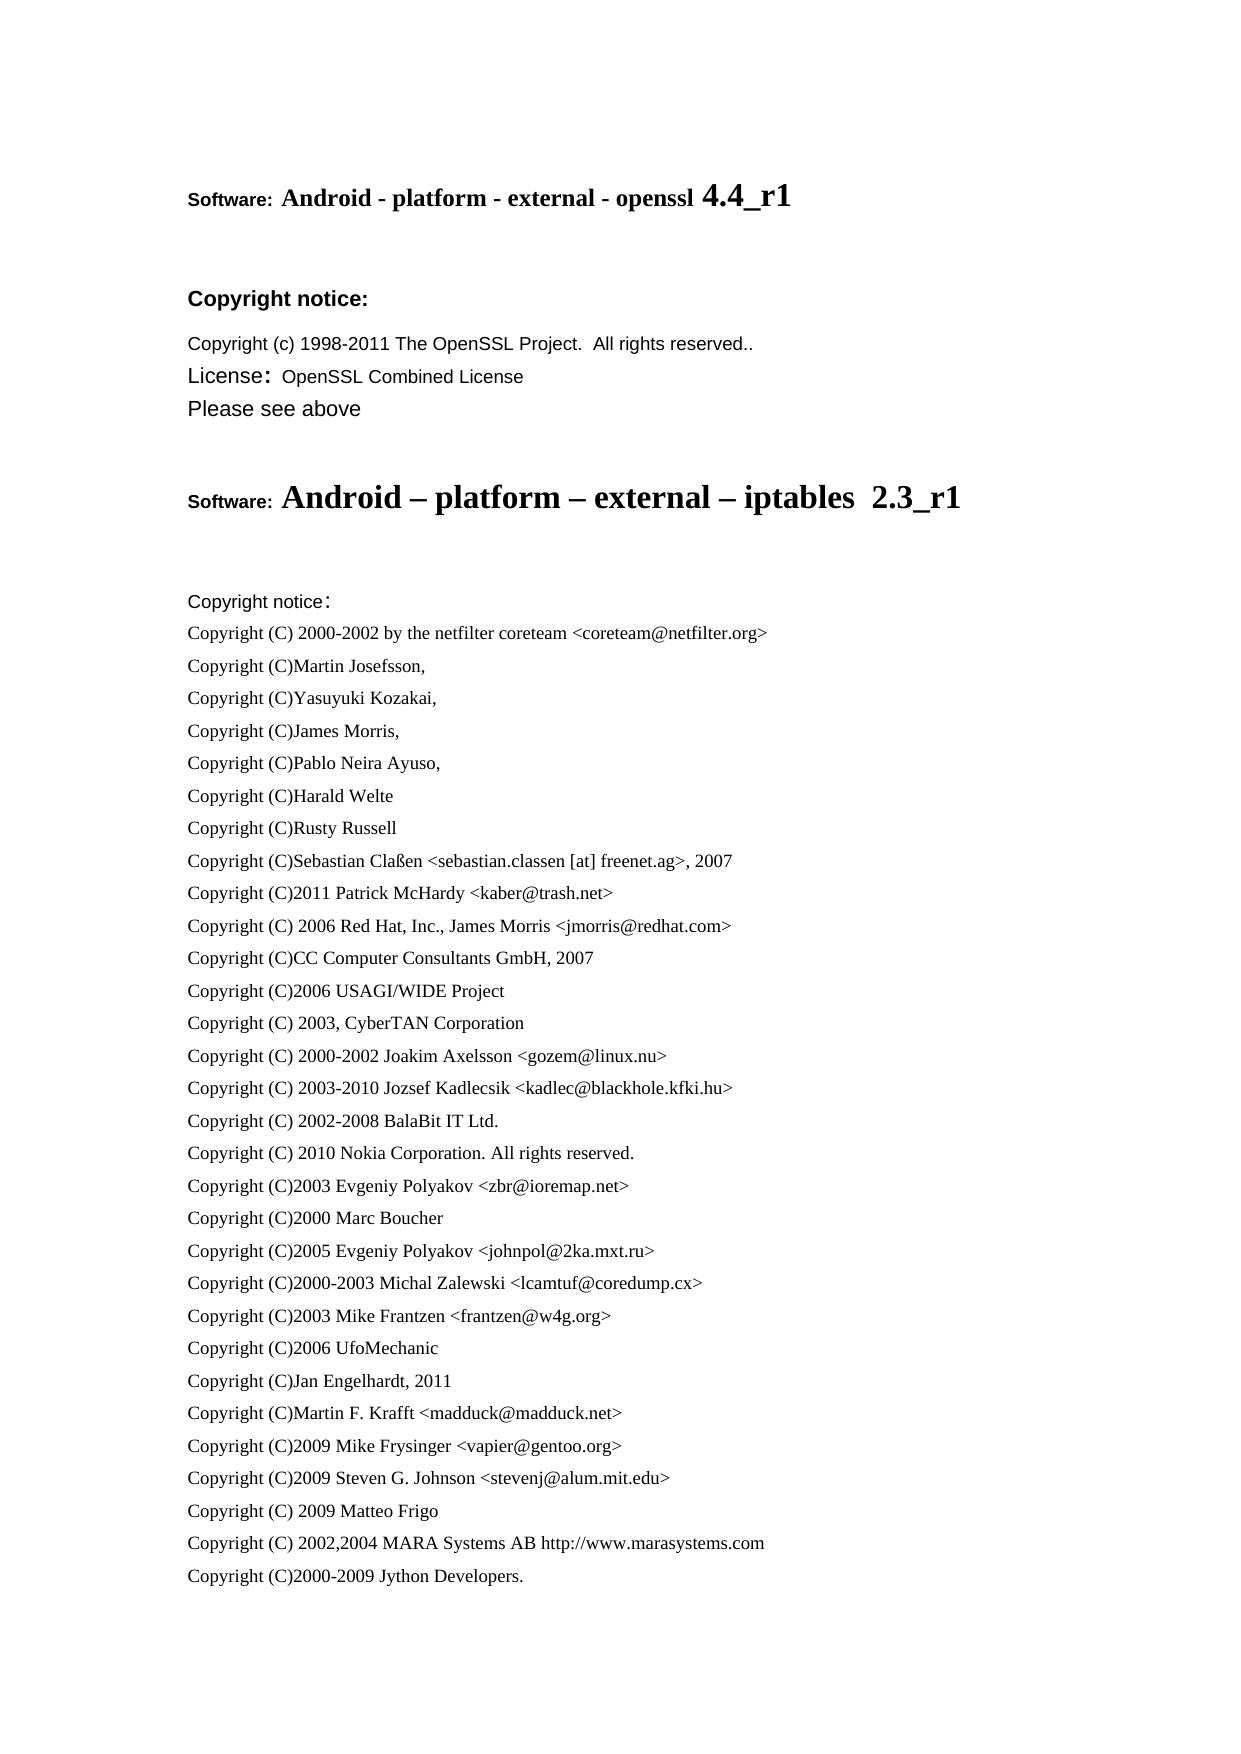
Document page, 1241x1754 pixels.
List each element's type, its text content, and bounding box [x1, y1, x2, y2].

text Copyright (C)2000 Marc Boucher [187, 1202, 1053, 1234]
text Copyright (C)CC Computer Consultants GmbH, 2007 [187, 942, 1053, 974]
text Copyright (C)2003 Evgeniy Polyakov <zbr@ioremap.net> [187, 1169, 1053, 1202]
text Copyright (C)2000-2009 Jython Developers. [187, 1559, 1053, 1592]
text Copyright (C) 2002,2004 MARA Systems AB http://www.marasystems.com [187, 1527, 1053, 1559]
text Copyright (C) 2003, CyberTAN Corporation [187, 1007, 1053, 1039]
text Copyright (C)2005 Evgeniy Polyakov <johnpol@2ka.mxt.ru> [187, 1234, 1053, 1267]
text Copyright (C)2009 Steven G. Johnson <stevenj@alum.mit.edu> [187, 1462, 1053, 1494]
text Copyright (C) 2000-2002 Joakim Axelsson <gozem@linux.nu> [187, 1039, 1053, 1072]
text Copyright (C)2009 Mike Frysinger <vapier@gentoo.org> [187, 1429, 1053, 1462]
text License：OpenSSL Combined License [187, 359, 1053, 392]
text Copyright (C) 2009 Matteo Frigo [187, 1494, 1053, 1527]
text Copyright (C)Jan Engelhardt, 2011 [187, 1364, 1053, 1397]
text Copyright (C) 2000-2002 by the netfilter coreteam <coreteam@netfilter.org> [187, 617, 1053, 649]
subtitle Software: Android – platform – external – iptables 2.3_r1 [187, 464, 1053, 529]
subtitle Software: Android - platform - external - openssl 4.4_r1 [187, 162, 1053, 227]
text Copyright (C)2006 USAGI/WIDE Project [187, 974, 1053, 1007]
text Copyright (C)Sebastian Claßen <sebastian.classen [at] freenet.ag>, 2007 [187, 844, 1053, 877]
text Copyright (C)Rusty Russell [187, 812, 1053, 844]
text Copyright (C) 2006 Red Hat, Inc., James Morris <jmorris@redhat.com> [187, 909, 1053, 942]
text Copyright (C) 2010 Nokia Corporation. All rights reserved. [187, 1137, 1053, 1169]
text Copyright (c) 1998-2011 The OpenSSL Project. All rights reserved.. [187, 327, 1053, 359]
text Copyright (C)2011 Patrick McHardy <kaber@trash.net> [187, 877, 1053, 909]
text Copyright notice: [187, 282, 1053, 314]
text Copyright (C)Martin F. Krafft <madduck@madduck.net> [187, 1397, 1053, 1429]
text Copyright (C)Martin Josefsson, [187, 649, 1053, 682]
text Please see above [187, 392, 1053, 424]
text Copyright (C)2006 UfoMechanic [187, 1332, 1053, 1364]
text Copyright (C) 2002-2008 BalaBit IT Ltd. [187, 1104, 1053, 1137]
text Copyright (C)James Morris, [187, 714, 1053, 747]
text Copyright (C)2000-2003 Michal Zalewski <lcamtuf@coredump.cx> [187, 1267, 1053, 1299]
text Copyright notice： [187, 584, 1053, 617]
text Copyright (C)2003 Mike Frantzen <frantzen@w4g.org> [187, 1299, 1053, 1332]
text Copyright (C) 2003-2010 Jozsef Kadlecsik <kadlec@blackhole.kfki.hu> [187, 1072, 1053, 1104]
text Copyright (C)Yasuyuki Kozakai, [187, 682, 1053, 714]
text Copyright (C)Pablo Neira Ayuso, Copyright (C)Harald Welte [187, 747, 1053, 812]
